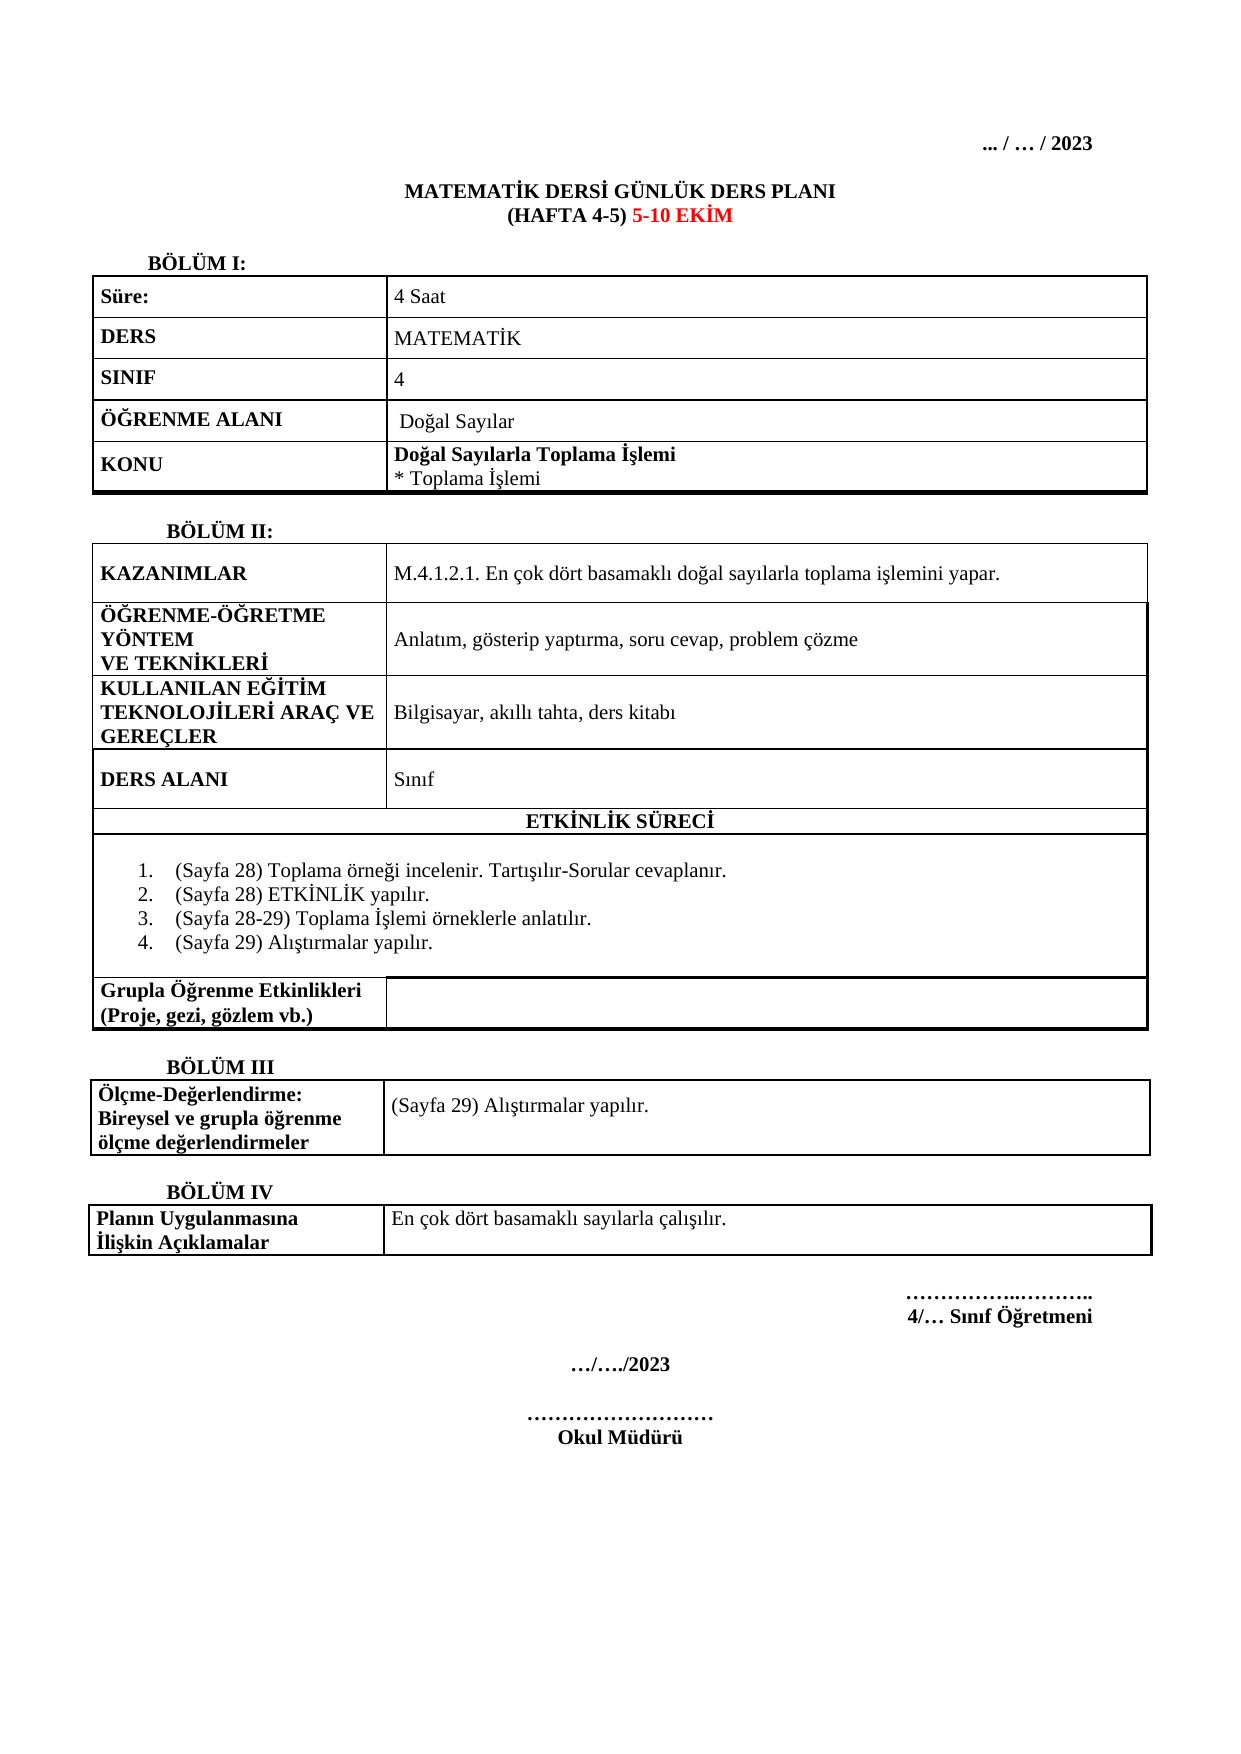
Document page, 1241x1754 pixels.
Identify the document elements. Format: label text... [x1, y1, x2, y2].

table_cell ETKİNLİK SÜRECİ [94, 809, 1146, 833]
table_cell Anlatım, gösterip yaptırma, soru cevap, problem çözme [387, 603, 1146, 675]
table_cell ÖĞRENME-ÖĞRETME YÖNTEM VE TEKNİKLERİ [93, 603, 386, 675]
subtitle BÖLÜM III [148, 1055, 1092, 1079]
text ... / … / 2023 [148, 131, 1092, 155]
table_cell Sınıf [387, 750, 1146, 808]
table_cell (Sayfa 28) Toplama örneği incelenir. Tartışılır-Sorular cevaplanır. (Sayfa 28) ETKİNLİK yapılır. (Sayfa 28-29) Toplama İşlemi örneklerle anlatılır. (Sayfa 29) Alıştırmalar yapılır. [94, 835, 1146, 976]
table_cell [387, 979, 1146, 1027]
text BÖLÜM II: [148, 519, 1092, 543]
table_cell SINIF [94, 359, 386, 399]
text MATEMATİK DERSİ GÜNLÜK DERS PLANI [148, 179, 1092, 203]
table_header (Sayfa 29) Alıştırmalar yapılır. [385, 1081, 1149, 1154]
text (HAFTA 4-5) 5-10 EKİM [148, 203, 1092, 227]
text ……………..……….. [148, 1280, 1092, 1304]
text …/…./2023 [148, 1352, 1092, 1376]
table_cell ÖĞRENME ALANI [94, 401, 386, 441]
table_header Süre: [94, 277, 386, 317]
table_header M.4.1.2.1. En çok dört basamaklı doğal sayılarla toplama işlemini yapar. [387, 544, 1147, 602]
table_header 4 Saat [388, 277, 1146, 317]
table_cell KULLANILAN EĞİTİM TEKNOLOJİLERİ ARAÇ VE GEREÇLER [93, 676, 386, 748]
table_cell DERS ALANI [94, 750, 386, 808]
table_cell DERS [94, 318, 386, 358]
table_cell Doğal Sayılar [388, 401, 1146, 441]
table_header Ölçme-Değerlendirme: Bireysel ve grupla öğrenme ölçme değerlendirmeler [92, 1081, 383, 1154]
text BÖLÜM I: [148, 251, 1092, 275]
table_cell KONU [94, 442, 386, 490]
text ……………………… [148, 1401, 1092, 1424]
table_header KAZANIMLAR [93, 544, 386, 602]
table_cell Doğal Sayılarla Toplama İşlemi * Toplama İşlemi [388, 442, 1146, 490]
table_cell 4 [388, 359, 1146, 399]
text 4/… Sınıf Öğretmeni [148, 1304, 1092, 1328]
subtitle BÖLÜM IV [148, 1180, 1092, 1204]
table_header En çok dört basamaklı sayılarla çalışılır. [385, 1206, 1150, 1254]
table_header Planın Uygulanmasına İlişkin Açıklamalar [90, 1206, 383, 1254]
text Okul Müdürü [148, 1424, 1092, 1449]
table_cell Bilgisayar, akıllı tahta, ders kitabı [387, 676, 1146, 748]
table_cell Grupla Öğrenme Etkinlikleri (Proje, gezi, gözlem vb.) [94, 978, 386, 1027]
table_cell MATEMATİK [388, 318, 1146, 358]
